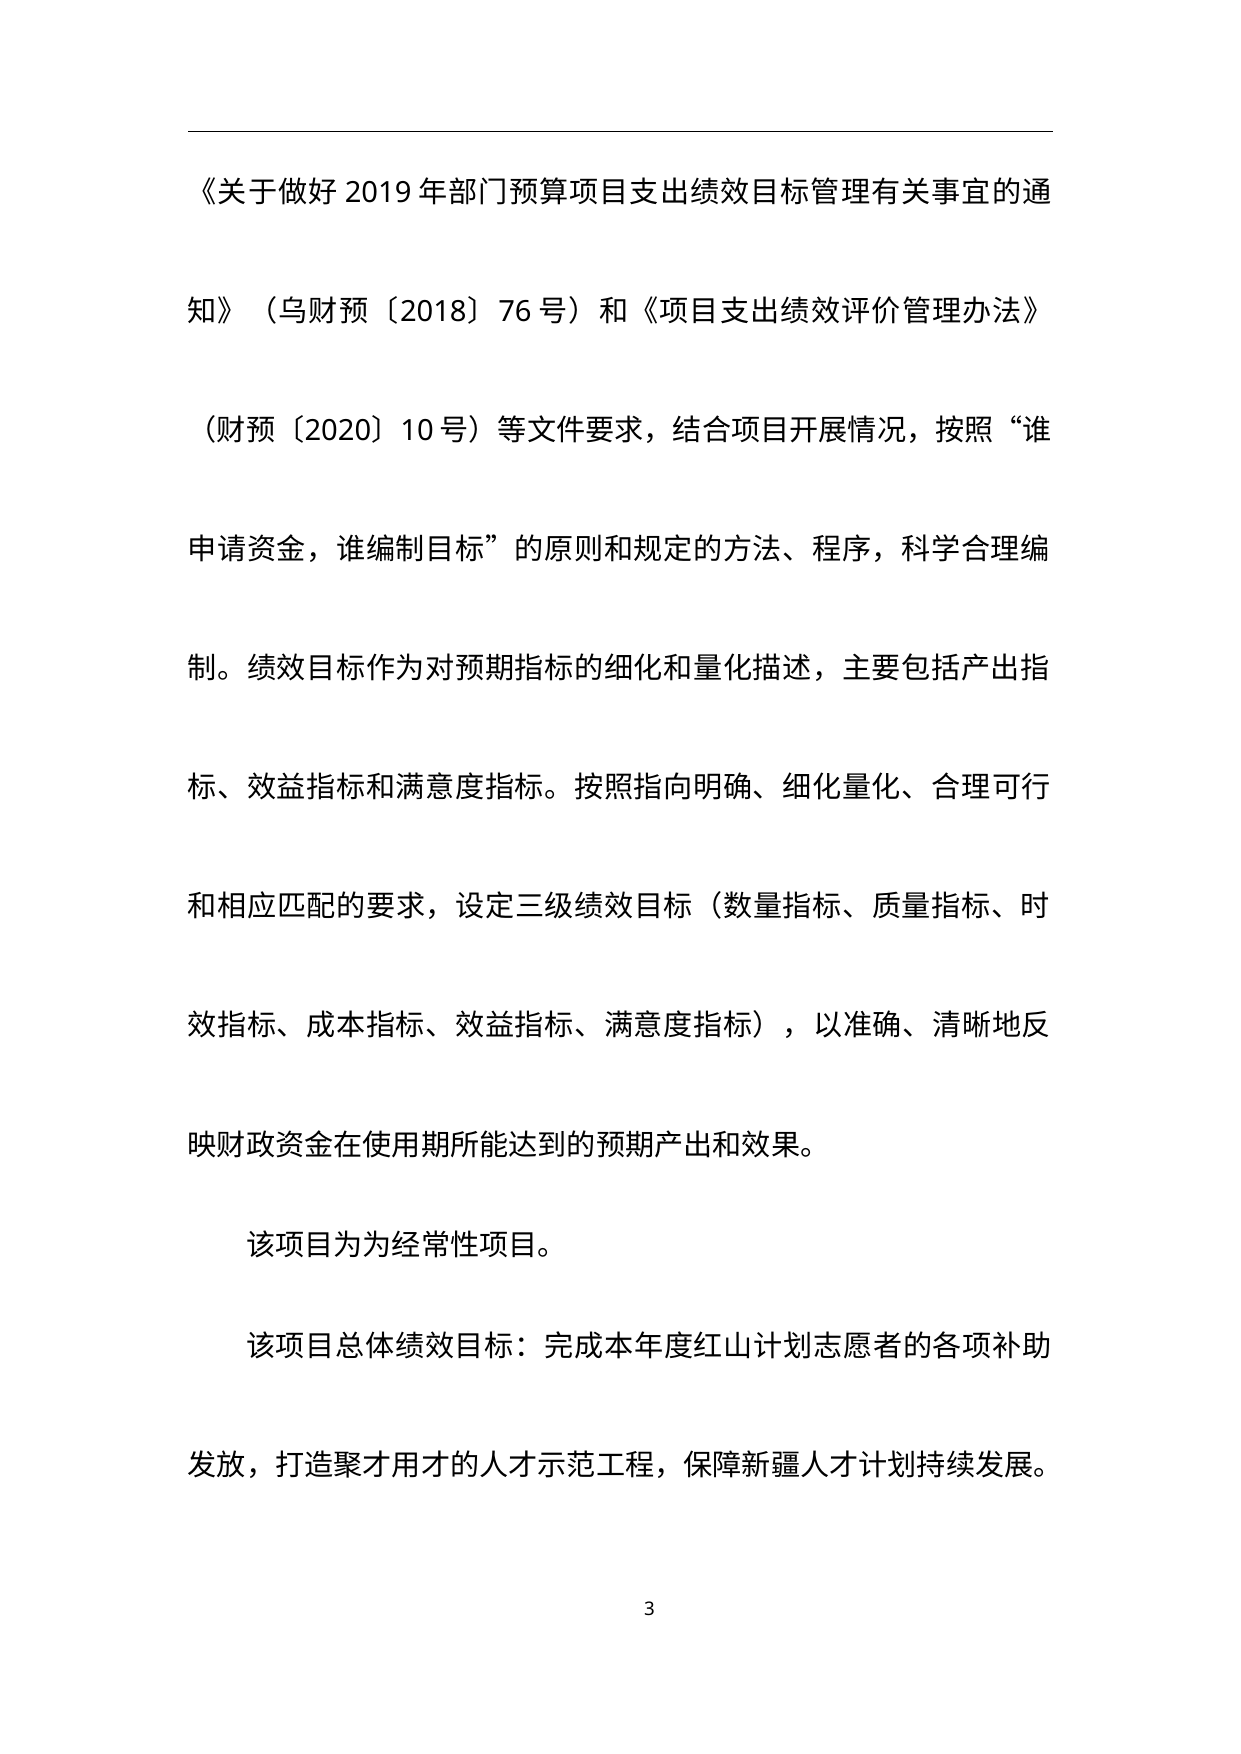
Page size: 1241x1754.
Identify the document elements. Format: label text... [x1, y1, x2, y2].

text 该项目总体绩效目标：完成本年度红山计划志愿者的各项补助发放，打造聚才用才的人才示范工程，保障新疆人才计划持续发展。 [187, 1303, 1053, 1502]
text 该项目为为经常性项目。 [187, 1203, 1053, 1282]
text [187, 150, 1053, 1182]
